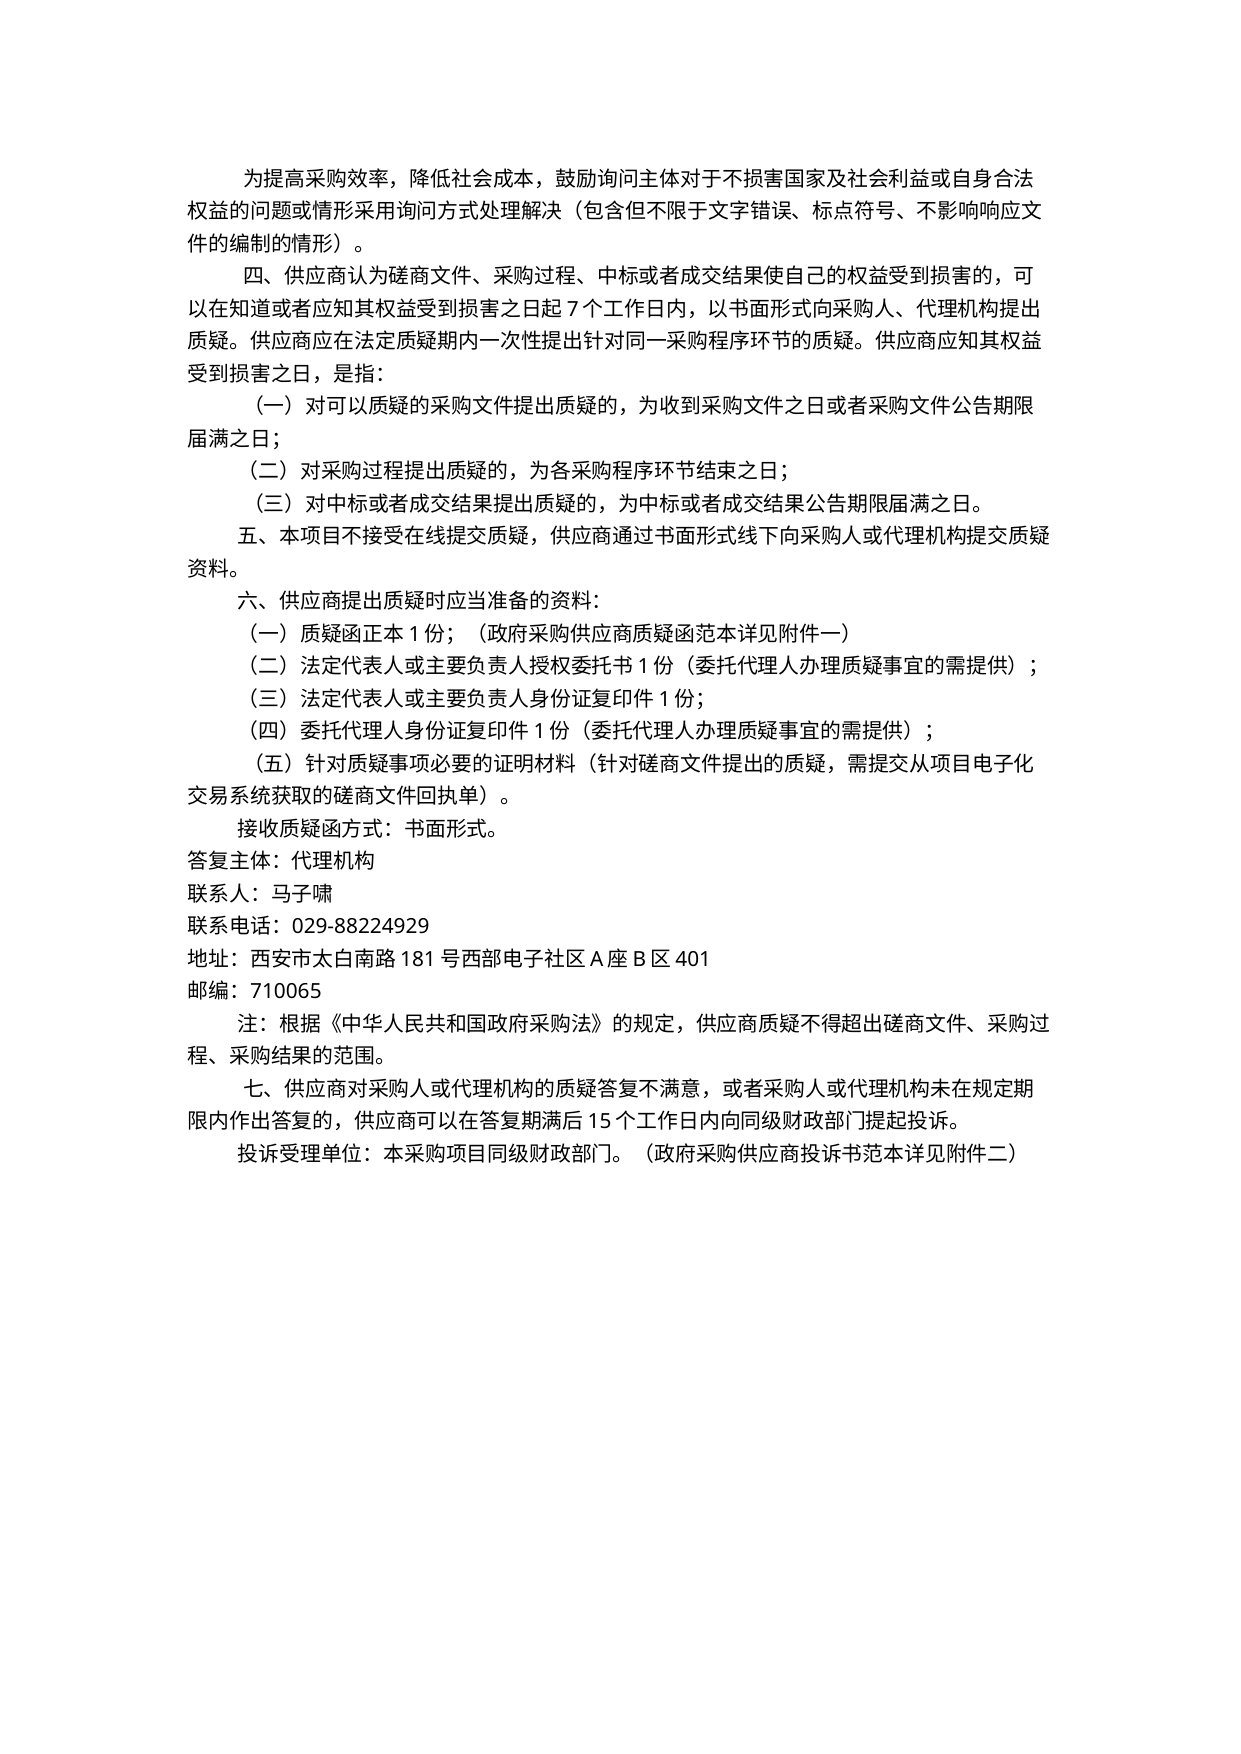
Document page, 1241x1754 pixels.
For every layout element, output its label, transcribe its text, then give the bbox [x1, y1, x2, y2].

text 注：根据《中华人民共和国政府采购法》的规定，供应商质疑不得超出磋商文件、采购过程、采购结果的范围。 [187, 1007, 1053, 1072]
text 为提高采购效率，降低社会成本，鼓励询问主体对于不损害国家及社会利益或自身合法权益的问题或情形采用询问方式处理解决（包含但不限于文字错误、标点符号、不影响响应文件的编制的情形）。 [187, 162, 1053, 259]
text 四、供应商认为磋商文件、采购过程、中标或者成交结果使自己的权益受到损害的，可以在知道或者应知其权益受到损害之日起7个工作日内，以书面形式向采购人、代理机构提出质疑。供应商应在法定质疑期内一次性提出针对同一采购程序环节的质疑。供应商应知其权益受到损害之日，是指： [187, 259, 1053, 389]
text （三）对中标或者成交结果提出质疑的，为中标或者成交结果公告期限届满之日。 [187, 487, 1053, 519]
text 地址：西安市太白南路181号西部电子社区A座B区401 [187, 942, 1053, 974]
text （一）对可以质疑的采购文件提出质疑的，为收到采购文件之日或者采购文件公告期限届满之日； [187, 389, 1053, 454]
text 联系电话：029-88224929 [187, 909, 1053, 942]
text （五）针对质疑事项必要的证明材料（针对磋商文件提出的质疑，需提交从项目电子化交易系统获取的磋商文件回执单）。 [187, 747, 1053, 812]
text 联系人：马子啸 [187, 877, 1053, 909]
text 六、供应商提出质疑时应当准备的资料： [187, 584, 1053, 617]
text （二）对采购过程提出质疑的，为各采购程序环节结束之日； [187, 454, 1053, 487]
text 邮编：710065 [187, 974, 1053, 1007]
text 接收质疑函方式：书面形式。 [187, 812, 1053, 844]
text 答复主体：代理机构 [187, 844, 1053, 877]
text （一）质疑函正本1份；（政府采购供应商质疑函范本详见附件一） [187, 617, 1053, 649]
text 七、供应商对采购人或代理机构的质疑答复不满意，或者采购人或代理机构未在规定期限内作出答复的，供应商可以在答复期满后15个工作日内向同级财政部门提起投诉。 [187, 1072, 1053, 1137]
text 投诉受理单位：本采购项目同级财政部门。（政府采购供应商投诉书范本详见附件二） [187, 1137, 1053, 1169]
text 五、本项目不接受在线提交质疑，供应商通过书面形式线下向采购人或代理机构提交质疑资料。 [187, 519, 1053, 584]
text （四）委托代理人身份证复印件1份（委托代理人办理质疑事宜的需提供）； [187, 714, 1053, 747]
text （二）法定代表人或主要负责人授权委托书1份（委托代理人办理质疑事宜的需提供）； [187, 649, 1053, 682]
text （三）法定代表人或主要负责人身份证复印件1份； [187, 682, 1053, 714]
